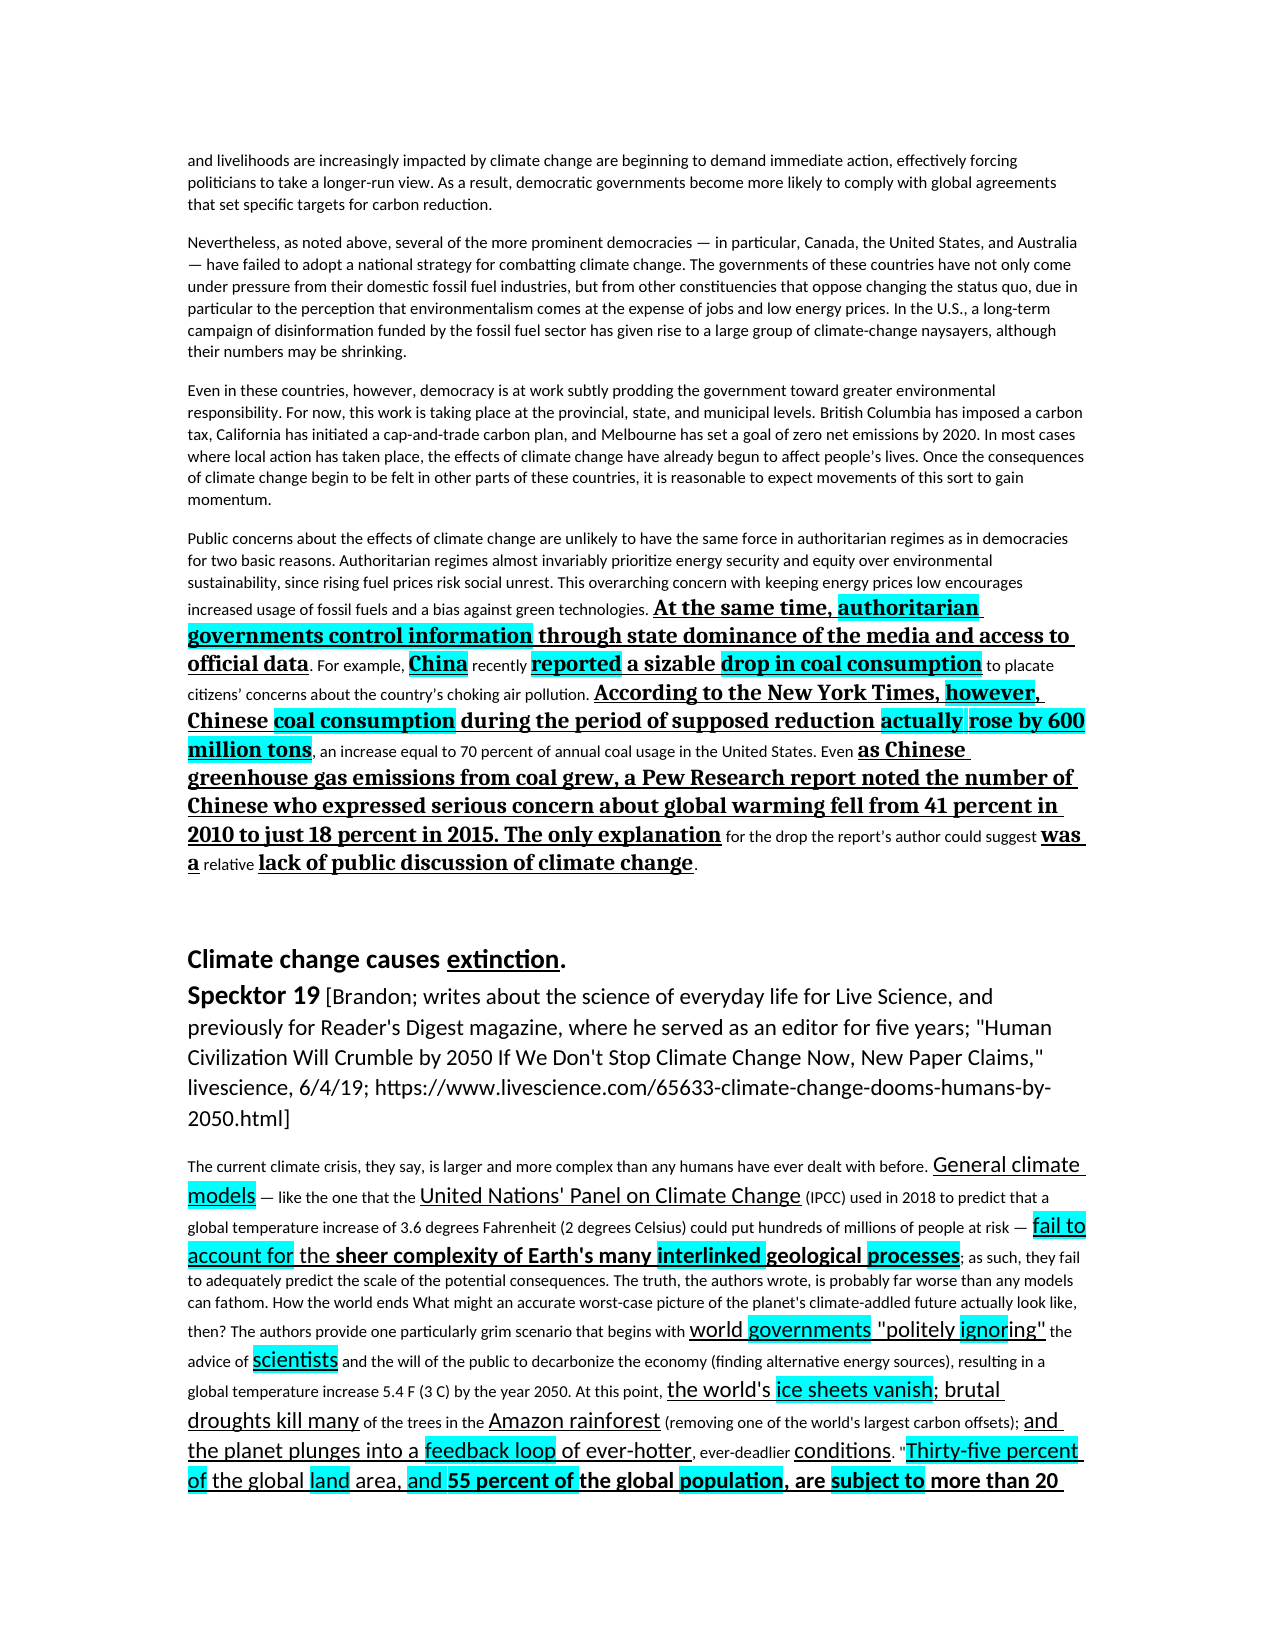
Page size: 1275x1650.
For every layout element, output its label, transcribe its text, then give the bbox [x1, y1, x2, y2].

text Public concerns about the effects of climate change are unlikely to have the same force in authoritarian regimes as in democracies for two basic reasons. Authoritarian regimes almost invariably prioritize energy security and equity over environmental sustainability, since rising fuel prices risk social unrest. This overarching concern with keeping energy prices low encourages increased usage of fossil fuels and a bias against green technologies. At the same time, authoritarian governments control information through state dominance of the media and access to official data. For example, China recently reported a sizable drop in coal consumption to placate citizens’ concerns about the country’s choking air pollution. According to the New York Times, however, Chinese coal consumption during the period of supposed reduction actually rose by 600 million tons, an increase equal to 70 percent of annual coal usage in the United States. Even as Chinese greenhouse gas emissions from coal grew, a Pew Research report noted the number of Chinese who expressed serious concern about global warming fell from 41 percent in 2010 to just 18 percent in 2015. The only explanation for the drop the report’s author could suggest was a relative lack of public discussion of climate change. [187, 528, 1087, 877]
text Nevertheless, as noted above, several of the more prominent democracies — in particular, Canada, the United States, and Australia — have failed to adopt a national strategy for combatting climate change. The governments of these countries have not only come under pressure from their domestic fossil fuel industries, but from other constituencies that oppose changing the status quo, due in particular to the perception that environmentalism comes at the expense of jobs and low energy prices. In the U.S., a long-term campaign of disinformation funded by the fossil fuel sector has given rise to a large group of climate-change naysayers, although their numbers may be shrinking. [187, 232, 1087, 362]
text Specktor 19 [Brandon; writes about the science of everyday life for Live Science, and previously for Reader's Digest magazine, where he served as an editor for five years; "Human Civilization Will Crumble by 2050 If We Don't Stop Climate Change Now, New Paper Claims," livescience, 6/4/19; https://www.livescience.com/65633-climate-change-dooms-humans-by-2050.html] [187, 978, 1087, 1132]
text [187, 1151, 1087, 1494]
text Even in these countries, however, democracy is at work subtly prodding the government toward greater environmental responsibility. For now, this work is taking place at the provincial, state, and municipal levels. British Columbia has imposed a carbon tax, California has initiated a cap-and-trade carbon plan, and Melbourne has set a goal of zero net emissions by 2020. In most cases where local action has taken place, the effects of climate change have already begun to affect people’s lives. Once the consequences of climate change begin to be felt in other parts of these countries, it is reasonable to expect movements of this sort to gain momentum. [187, 380, 1087, 510]
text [187, 150, 1087, 214]
subtitle Climate change causes extinction. [187, 942, 1087, 975]
